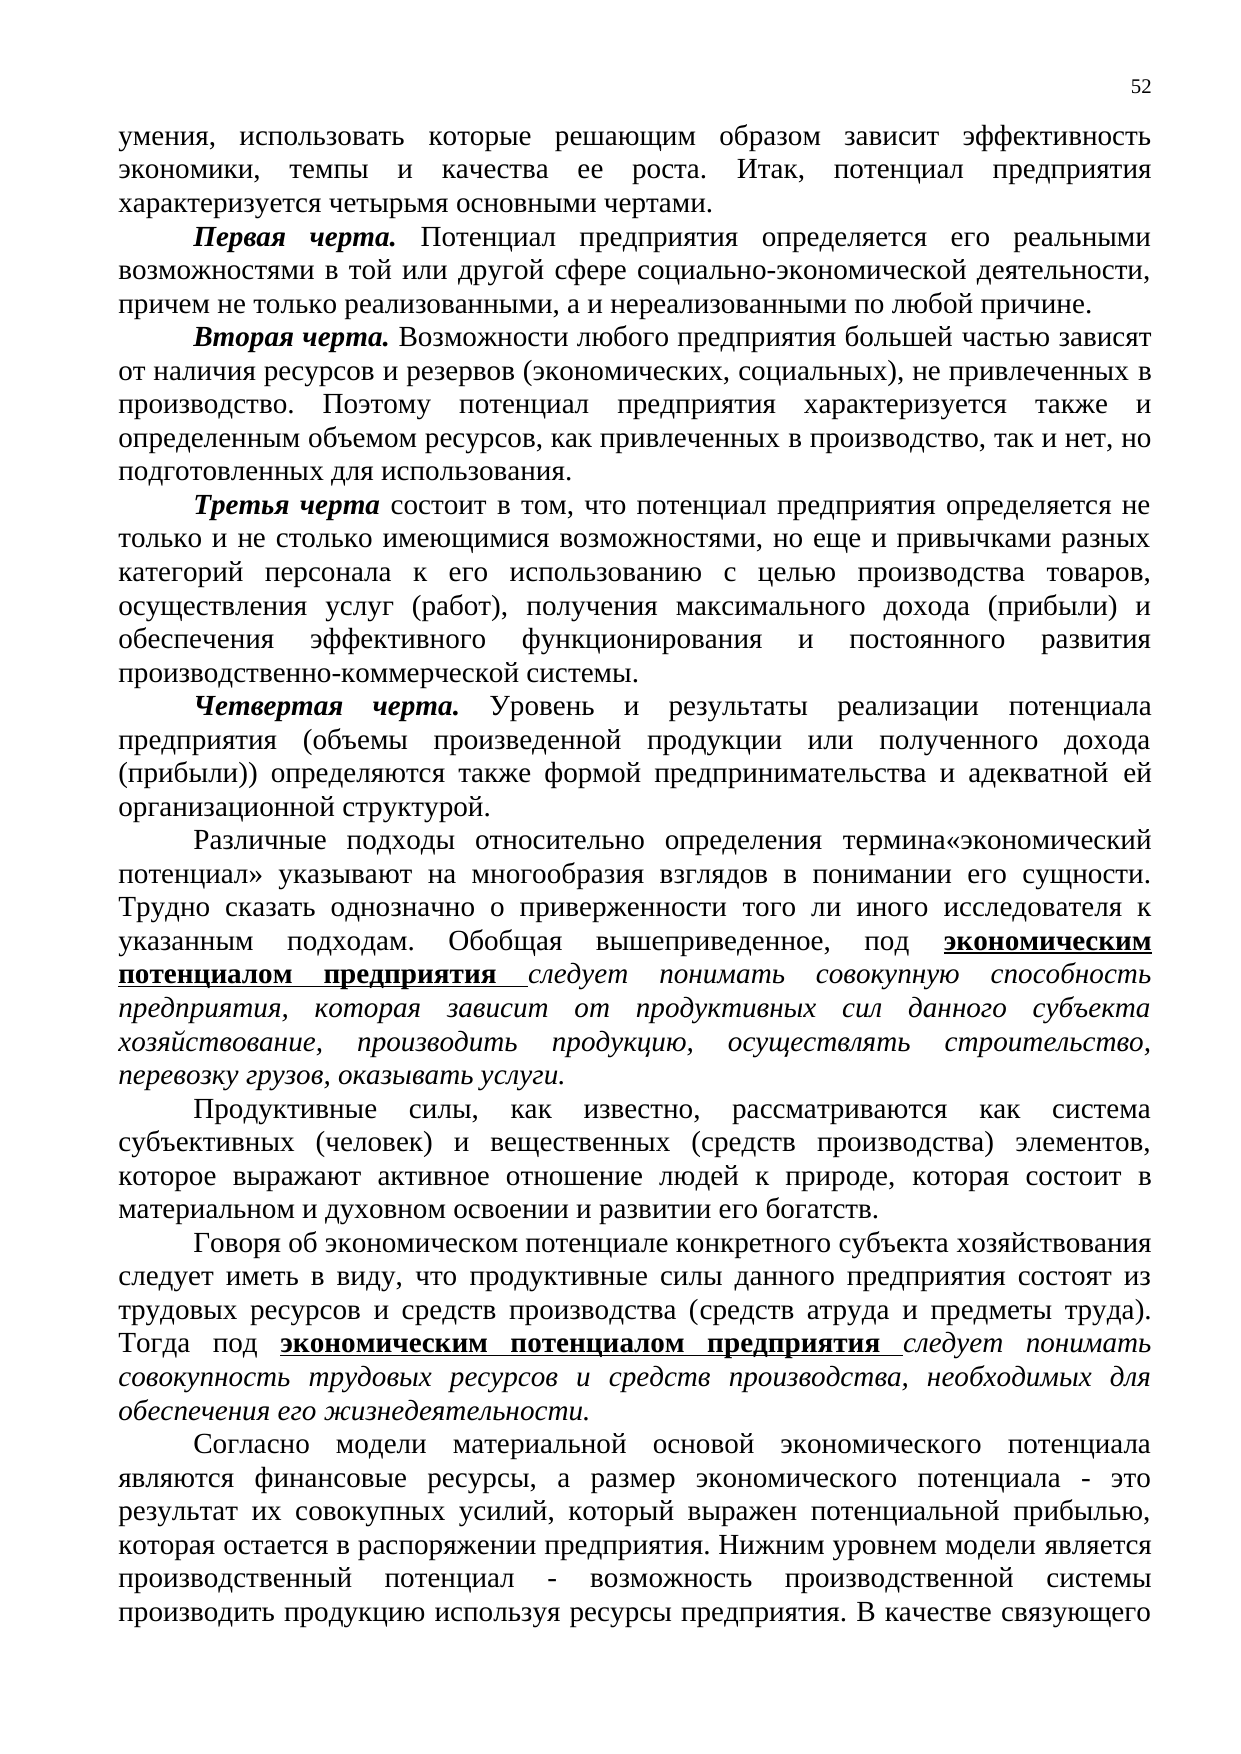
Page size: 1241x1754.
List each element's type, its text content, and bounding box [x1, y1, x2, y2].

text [118, 1426, 1152, 1627]
text Третья черта состоит в том, что потенциал предприятия определяется не только и не столько имеющимися возможностями, но еще и привычками разных категорий персонала к его использованию с целью производства товаров, осуществления услуг (работ), получения максимального дохода (прибыли) и обеспечения эффективного функционирования и постоянного развития производственно-коммерческой системы. [118, 487, 1152, 688]
text Вторая черта. Возможности любого предприятия большей частью зависят от наличия ресурсов и резервов (экономических, социальных), не привлеченных в производство. Поэтому потенциал предприятия характеризуется также и определенным объемом ресурсов, как привлеченных в производство, так и нет, но подготовленных для использования. [118, 319, 1152, 487]
text Говоря об экономическом потенциале конкретного субъекта хозяйствования следует иметь в виду, что продуктивные силы данного предприятия состоят из трудовых ресурсов и средств производства (средств атруда и предметы труда). Тогда под экономическим потенциалом предприятия следует понимать совокупность трудовых ресурсов и средств производства, необходимых для обеспечения его жизнедеятельности. [118, 1225, 1152, 1426]
text Различные подходы относительно определения термина«экономический потенциал» указывают на многообразия взглядов в понимании его сущности. Трудно сказать однозначно о приверженности того ли иного исследователя к указанным подходам. Обобщая вышеприведенное, под экономическим потенциалом предприятия следует понимать совокупную способность предприятия, которая зависит от продуктивных сил данного субъекта хозяйствование, производить продукцию, осуществлять строительство, перевозку грузов, оказывать услуги. [118, 822, 1152, 1091]
text Четвертая черта. Уровень и результаты реализации потенциала предприятия (объемы произведенной продукции или полученного дохода (прибыли)) определяются также формой предпринимательства и адекватной ей организационной структурой. [118, 688, 1152, 822]
text Первая черта. Потенциал предприятия определяется его реальными возможностями в той или другой сфере социально-экономической деятельности, причем не только реализованными, а и нереализованными по любой причине. [118, 219, 1152, 319]
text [118, 118, 1152, 219]
text Продуктивные силы, как известно, рассматриваются как система субъективных (человек) и вещественных (средств производства) элементов, которое выражают активное отношение людей к природе, которая состоит в материальном и духовном освоении и развитии его богатств. [118, 1091, 1152, 1225]
